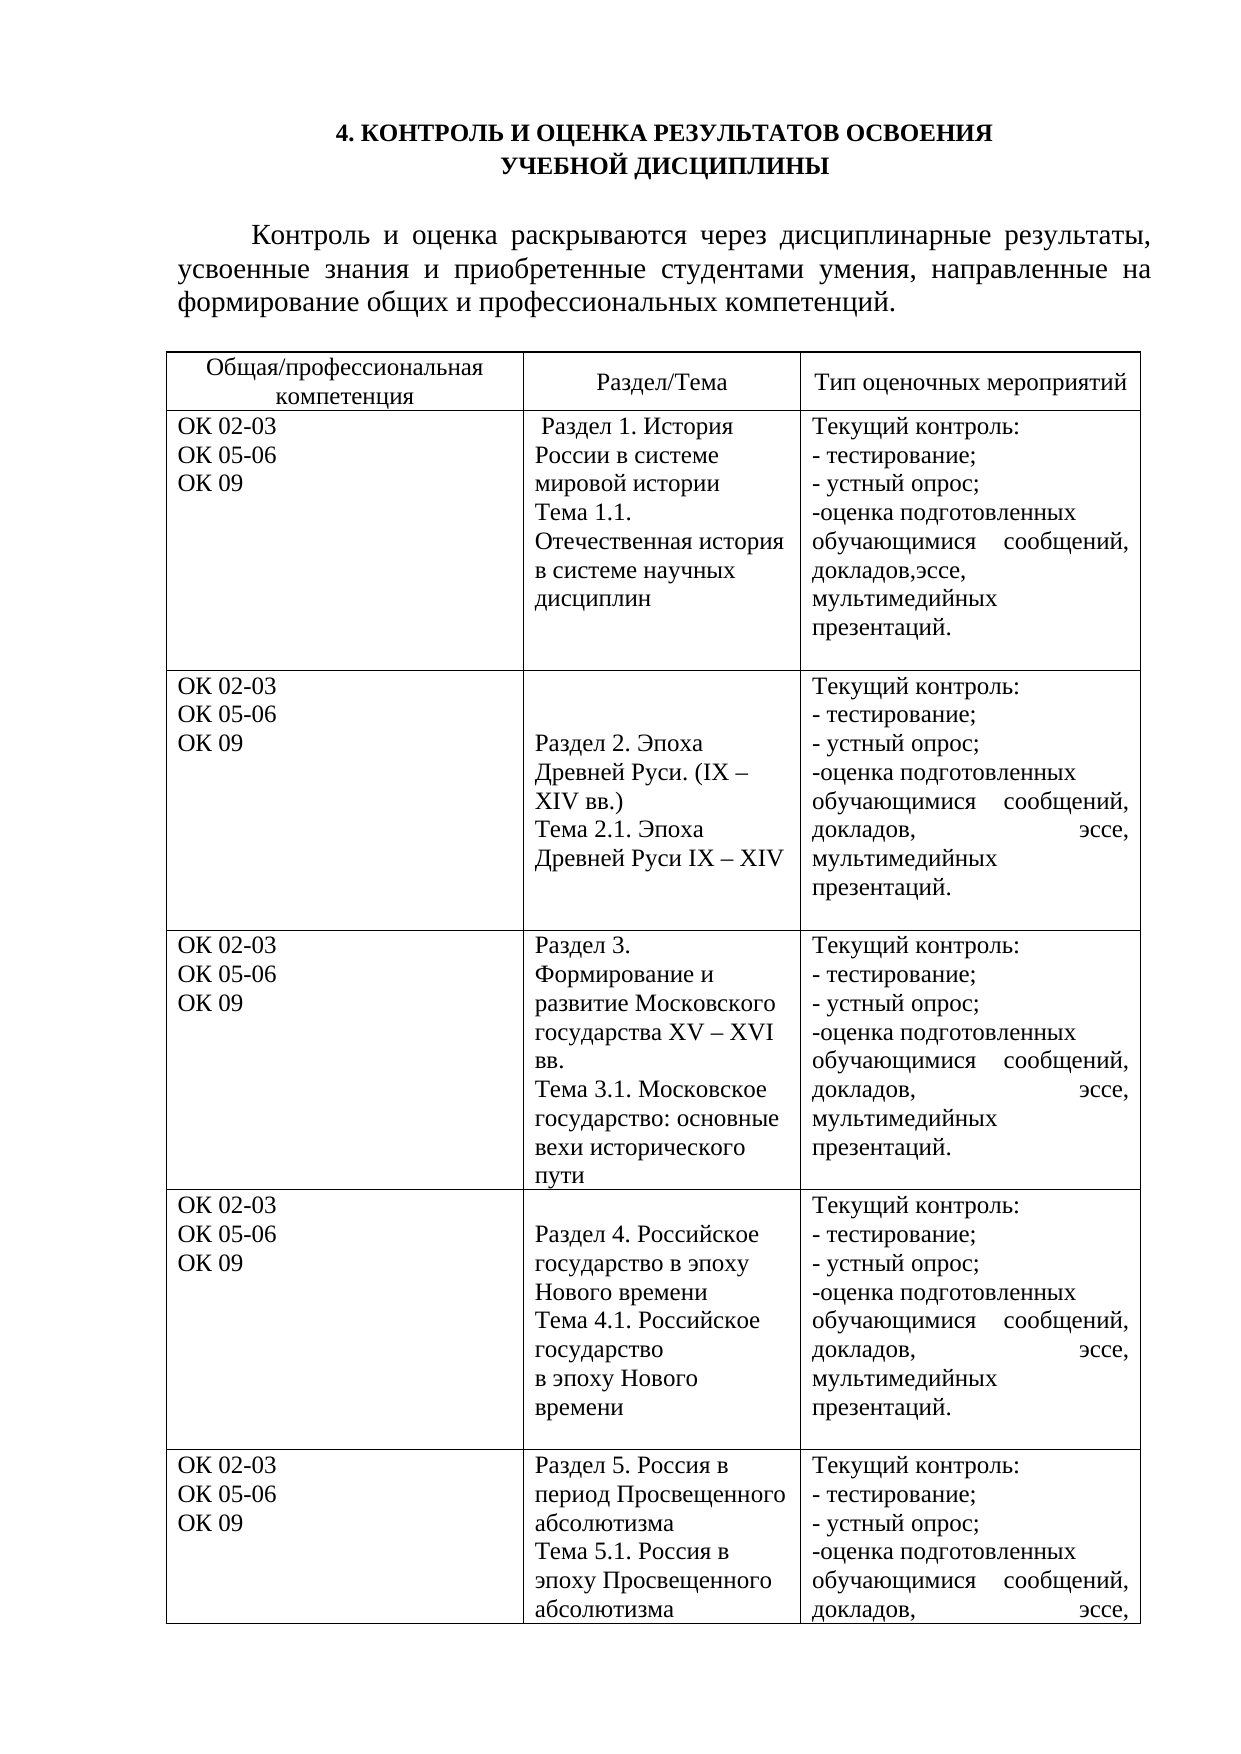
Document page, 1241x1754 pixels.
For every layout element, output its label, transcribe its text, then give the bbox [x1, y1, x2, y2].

table_cell Текущий контроль: - тестирование; - устный опрос; -оценка подготовленных обучающимися сообщений, докладов,эссе, мультимедийных презентаций. [801, 411, 1140, 670]
text Контроль и оценка раскрываются через дисциплинарные результаты, усвоенные знания и приобретенные студентами умения, направленные на формирование общих и профессиональных компетенций. [177, 217, 1152, 318]
text 4. КОНТРОЛЬ И ОЦЕНКА РЕЗУЛЬТАТОВ ОСВОЕНИЯ [177, 118, 1152, 147]
table_cell Текущий контроль: - тестирование; - устный опрос; -оценка подготовленных обучающимися сообщений, докладов, эссе, мультимедийных презентаций. [801, 671, 1140, 929]
table_cell ОК 02-03 ОК 05-06 ОК 09 [167, 671, 523, 929]
table_header Тип оценочных мероприятий [801, 353, 1140, 410]
table_cell ОК 02-03 ОК 05-06 ОК 09 [167, 411, 523, 670]
table_cell Раздел 2. Эпоха Древней Руси. (IХ – ХIV вв.) Тема 2.1. Эпоха Древней Руси IХ – ХIV [524, 671, 800, 929]
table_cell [524, 1450, 800, 1623]
table_header Общая/профессиональная компетенция [167, 353, 523, 410]
table_cell Раздел 4. Российское государство в эпоху Нового времени Тема 4.1. Российское государство в эпоху Нового времени [524, 1190, 800, 1449]
table_cell Текущий контроль: - тестирование; - устный опрос; -оценка подготовленных обучающимися сообщений, докладов, эссе, мультимедийных презентаций. [801, 931, 1140, 1189]
table_cell Раздел 3. Формирование и развитие Московского государства ХV – ХVI вв. Тема 3.1. Московское государство: основные вехи исторического пути [524, 931, 800, 1189]
table_header Раздел/Тема [524, 353, 800, 410]
text УЧЕБНОЙ ДИСЦИПЛИНЫ [177, 151, 1152, 180]
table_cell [801, 1450, 1140, 1623]
table_cell ОК 02-03 ОК 05-06 ОК 09 [167, 931, 523, 1189]
table_cell Текущий контроль: - тестирование; - устный опрос; -оценка подготовленных обучающимися сообщений, докладов, эссе, мультимедийных презентаций. [801, 1190, 1140, 1449]
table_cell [167, 1450, 523, 1623]
table_cell ОК 02-03 ОК 05-06 ОК 09 [167, 1190, 523, 1449]
table_cell Раздел 1. История России в системе мировой истории Тема 1.1. Отечественная история в системе научных дисциплин [524, 411, 800, 670]
